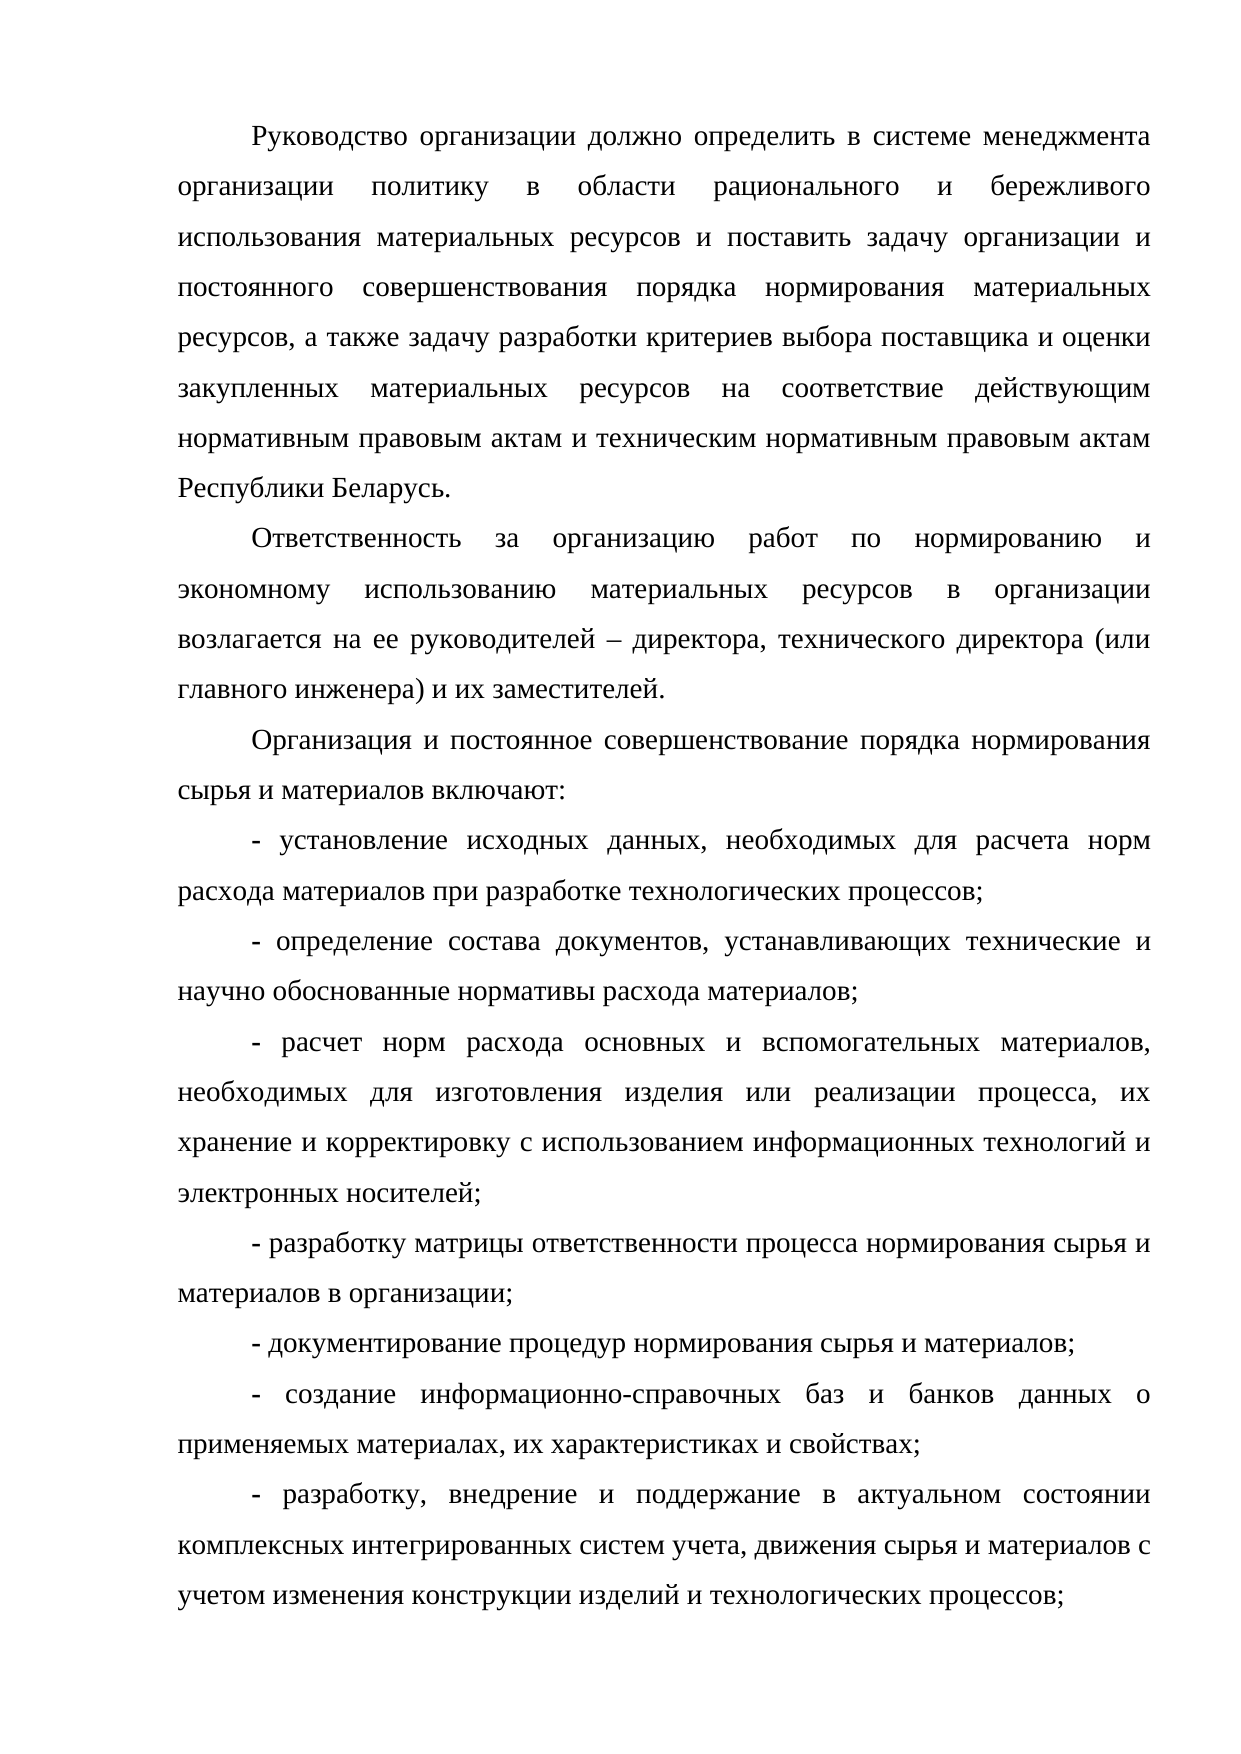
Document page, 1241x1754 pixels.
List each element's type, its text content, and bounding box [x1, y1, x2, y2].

text - установление исходных данных, необходимых для расчета норм расхода материалов при разработке технологических процессов; [177, 822, 1152, 906]
text - разработку матрицы ответственности процесса нормирования сырья и материалов в организации; [177, 1225, 1152, 1309]
text - разработку, внедрение и поддержание в актуальном состоянии комплексных интегрированных систем учета, движения сырья и материалов с учетом изменения конструкции изделий и технологических процессов; [177, 1477, 1152, 1611]
text - определение состава документов, устанавливающих технические и научно обоснованные нормативы расхода материалов; [177, 923, 1152, 1007]
text - расчет норм расхода основных и вспомогательных материалов, необходимых для изготовления изделия или реализации процесса, их хранение и корректировку с использованием информационных технологий и электронных носителей; [177, 1024, 1152, 1208]
text Ответственность за организацию работ по нормированию и экономному использованию материальных ресурсов в организации возлагается на ее руководителей – директора, технического директора (или главного инженера) и их заместителей. [177, 521, 1152, 705]
text - создание информационно-справочных баз и банков данных о применяемых материалах, их характеристиках и свойствах; [177, 1376, 1152, 1460]
text Руководство организации должно определить в системе менеджмента организации политику в области рационального и бережливого использования материальных ресурсов и поставить задачу организации и постоянного совершенствования порядка нормирования материальных ресурсов, а также задачу разработки критериев выбора поставщика и оценки закупленных материальных ресурсов на соответствие действующим нормативным правовым актам и техническим нормативным правовым актам Республики Беларусь. [177, 118, 1152, 504]
text Организация и постоянное совершенствование порядка нормирования сырья и материалов включают: [177, 722, 1152, 806]
text - документирование процедур нормирования сырья и материалов; [177, 1326, 1152, 1359]
